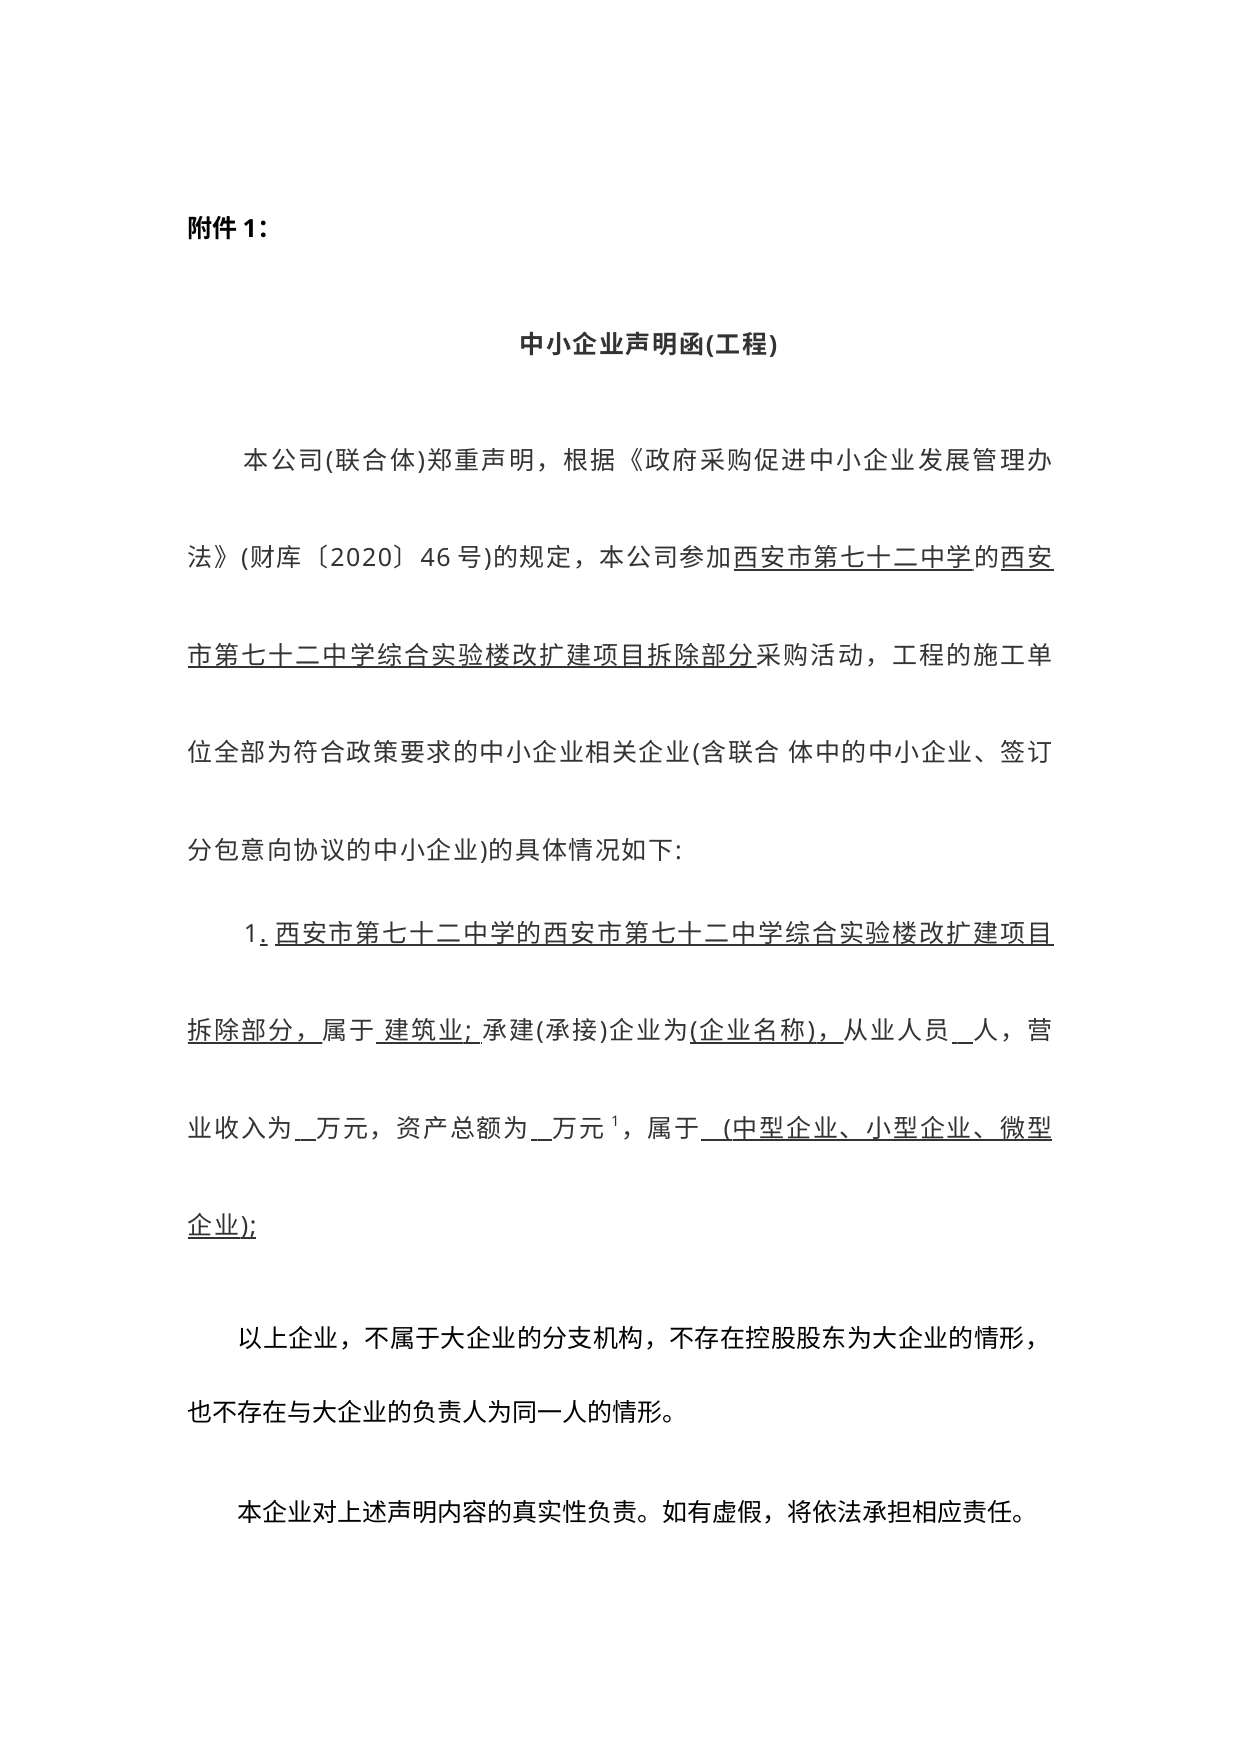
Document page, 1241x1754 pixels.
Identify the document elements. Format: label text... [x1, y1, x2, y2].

text 本公司(联合体)郑重声明，根据《政府采购促进中小企业发展管理办法》(财库〔2020〕46号)的规定，本公司参加西安市第七十二中学的西安市第七十二中学综合实验楼改扩建项目拆除部分采购活动，工程的施工单位全部为符合政策要求的中小企业相关企业(含联合 体中的中小企业、签订分包意向协议的中小企业)的具体情况如下: [187, 667, 1053, 881]
text 本公司(联合体)郑重声明，根据《政府采购促进中小企业发展管理办法》(财库〔2020〕46号)的规定，本公司参加西安市第七十二中学的西安市第七十二中学综合实验楼改扩建项目拆除部分采购活动，工程的施工单位全部为符合政策要求的中小企业相关企业(含联合 体中的中小企业、签订分包意向协议的中小企业)的具体情况如下: [187, 426, 1053, 666]
text 本企业对上述声明内容的真实性负责。如有虚假，将依法承担相应责任。 [187, 1478, 1053, 1543]
text 1. 西安市第七十二中学的西安市第七十二中学综合实验楼改扩建项目拆除部分，属于 建筑业; 承建(承接)企业为(企业名称)，从业人员 人，营业收入为 万元，资产总额为 万元1，属于 (中型企业、小型企业、微型企业); [187, 899, 1053, 1256]
text 中小企业声明函(工程) [187, 310, 1053, 375]
list 附件1： [187, 194, 1053, 259]
text 以上企业，不属于大企业的分支机构，不存在控股股东为大企业的情形，也不存在与大企业的负责人为同一人的情形。 [187, 1304, 1053, 1443]
